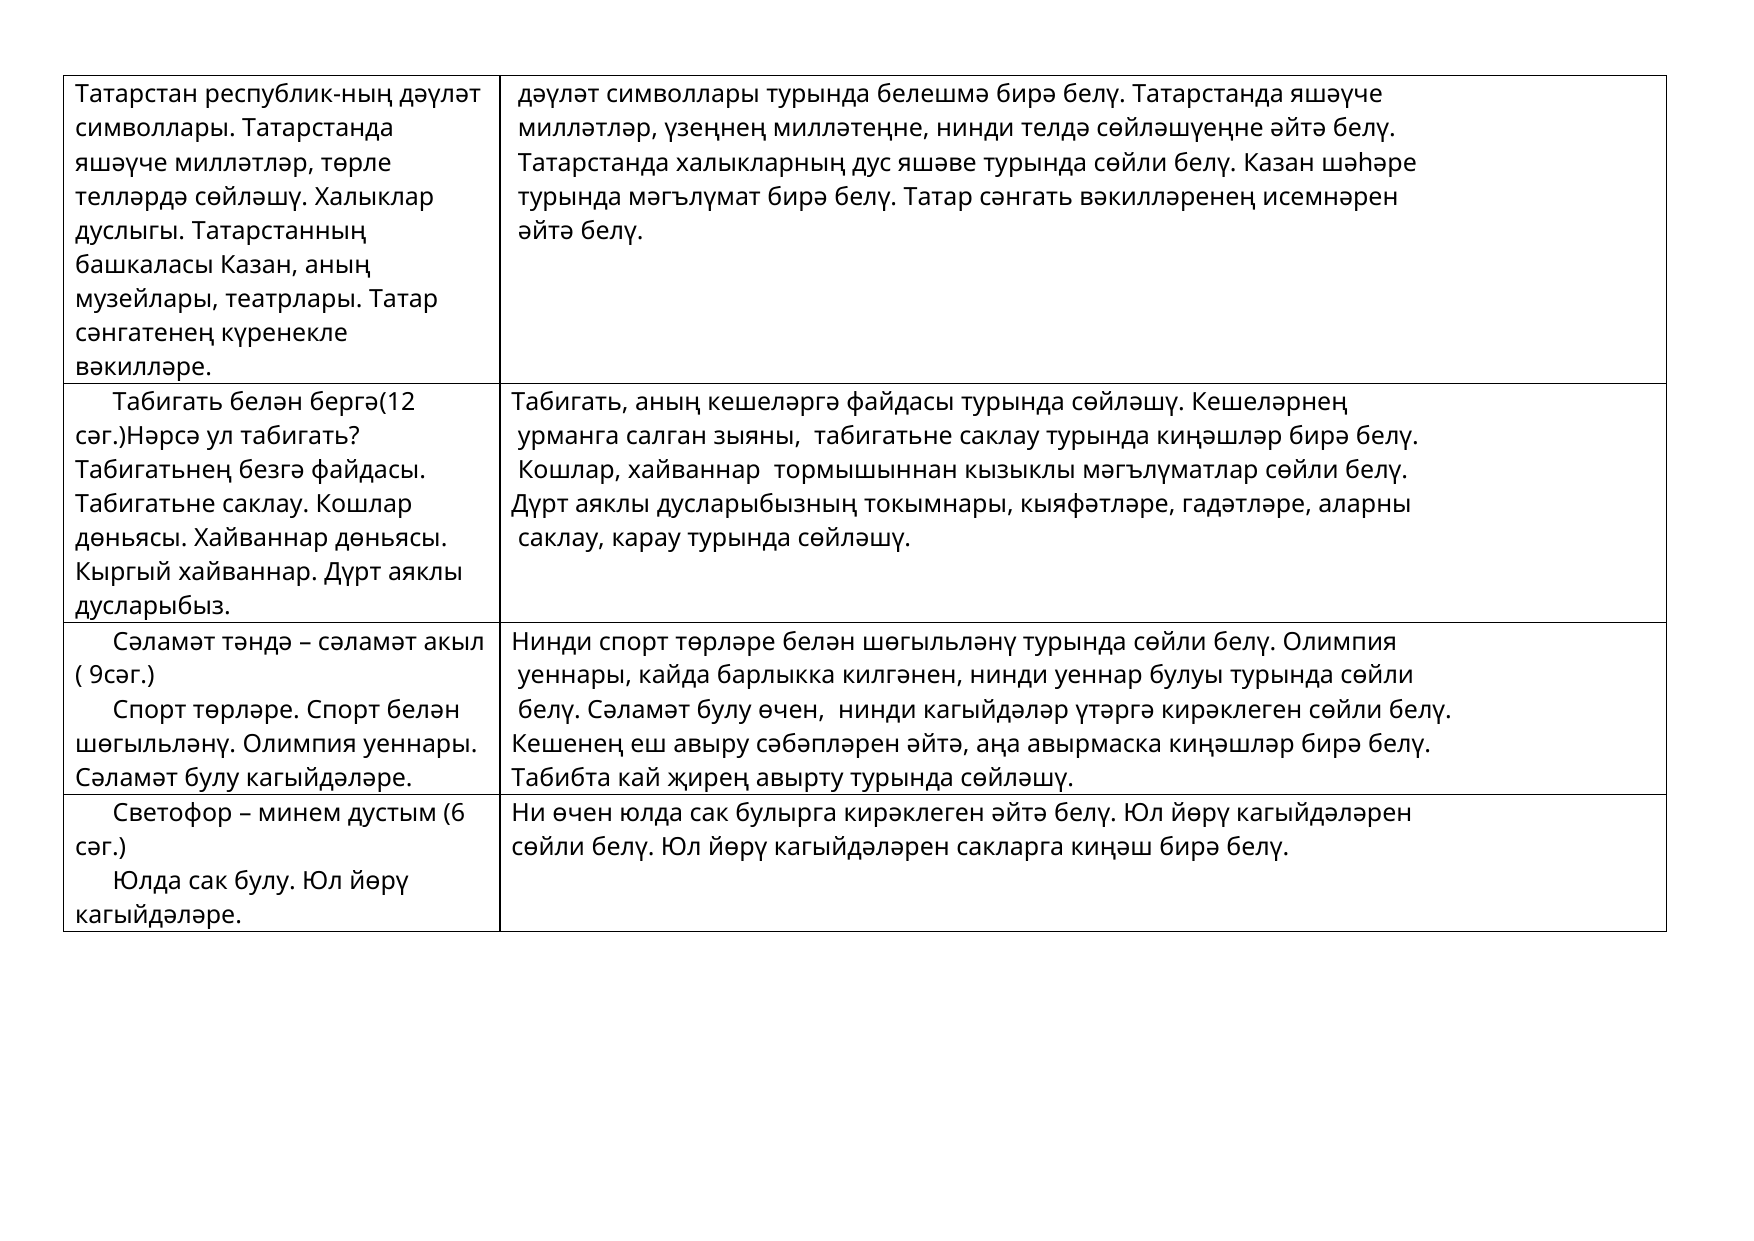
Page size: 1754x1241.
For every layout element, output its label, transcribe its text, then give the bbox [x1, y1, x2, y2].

table_cell Светофор – минем дустым (6 сәг.) Юлда сак булу. Юл йөрү кагыйдәләре. [64, 795, 499, 931]
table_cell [64, 76, 499, 383]
table_cell Табигать белән бергә(12 сәг.)Нәрсә ул табигать? Табигатьнең безгә файдасы. Табигатьне саклау. Кошлар дөньясы. Хайваннар дөньясы. Кыргый хайваннар. Дүрт аяклы дусларыбыз. [64, 384, 499, 622]
table_cell Нинди спорт төрләре белән шөгыльләнү турында сөйли белү. Олимпия уеннары, кайда барлыкка килгәнен, нинди уеннар булуы турында сөйли белү. Сәламәт булу өчен, нинди кагыйдәләр үтәргә кирәклеген сөйли белү. Кешенең еш авыру сәбәпләрен әйтә, аңа авырмаска киңәшләр бирә белү. Табибта кай җирең авырту турында сөйләшү. [501, 623, 1666, 793]
table_cell Сәламәт тәндә – сәламәт акыл ( 9сәг.) Спорт төрләре. Спорт белән шөгыльләнү. Олимпия уеннары. Сәламәт булу кагыйдәләре. [64, 623, 499, 793]
table_cell Ни өчен юлда сак булырга кирәклеген әйтә белү. Юл йөрү кагыйдәләрен сөйли белү. Юл йөрү кагыйдәләрен сакларга киңәш бирә белү. [501, 795, 1666, 931]
table_cell Табигать, аның кешеләргә файдасы турында сөйләшү. Кешеләрнең урманга салган зыяны, табигатьне саклау турында киңәшләр бирә белү. Кошлар, хайваннар тормышыннан кызыклы мәгълүматлар сөйли белү. Дүрт аяклы дусларыбызның токымнары, кыяфәтләре, гадәтләре, аларны саклау, карау турында сөйләшү. [501, 384, 1666, 622]
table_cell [501, 76, 1666, 383]
